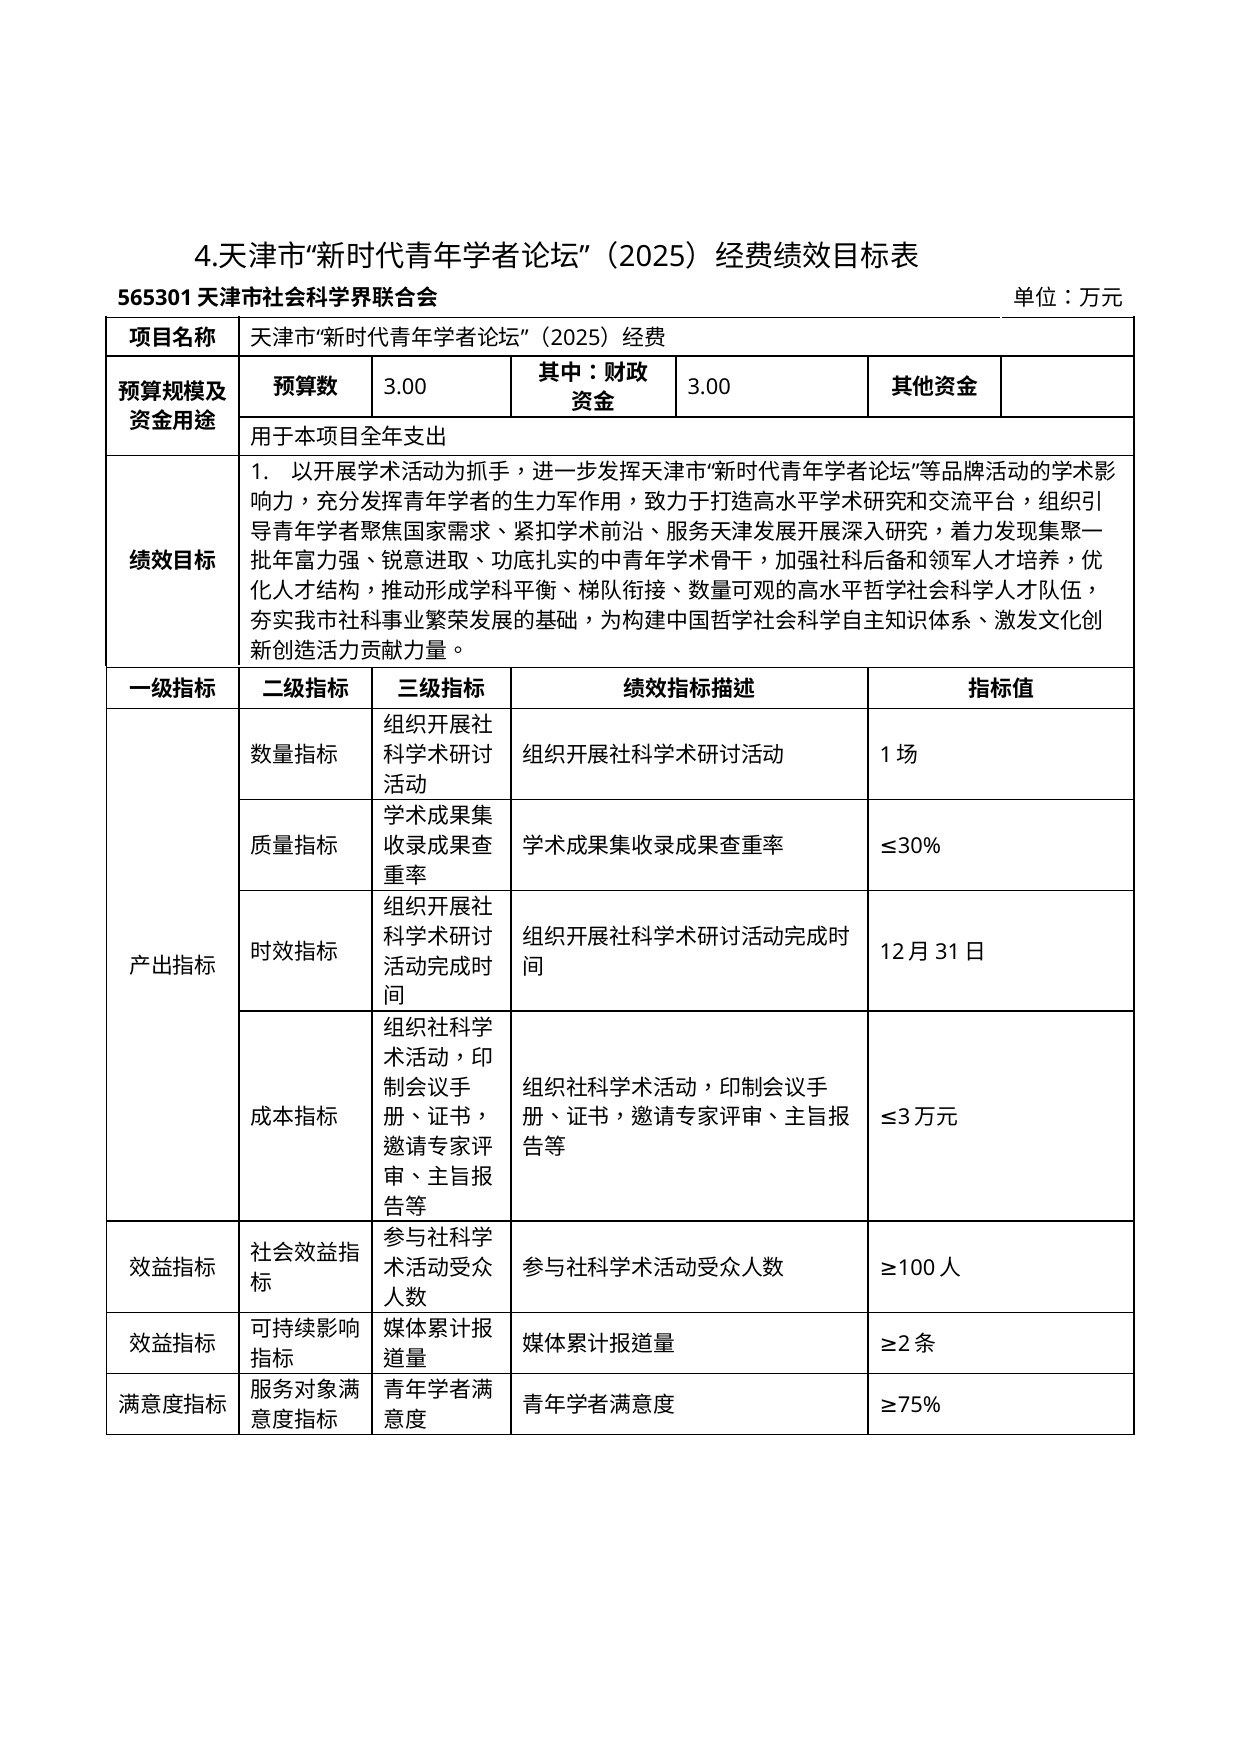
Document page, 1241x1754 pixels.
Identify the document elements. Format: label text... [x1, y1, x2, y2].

table_cell 可持续影响指标 [240, 1313, 371, 1372]
table_cell 青年学者满意度 [512, 1374, 867, 1434]
table_cell 组织开展社科学术研讨活动 [373, 709, 510, 799]
table_cell 学术成果集收录成果查重率 [512, 800, 867, 889]
table_cell 满意度指标 [107, 1374, 238, 1434]
table_cell 天津市“新时代青年学者论坛”（2025）经费 [240, 318, 1133, 355]
table_cell 参与社科学术活动受众人数 [512, 1222, 867, 1311]
table_cell ≥2条 [869, 1313, 1133, 1372]
table_cell 组织社科学术活动，印制会议手册、证书，邀请专家评审、主旨报告等 [512, 1012, 867, 1220]
table_header 二级指标 [240, 668, 371, 708]
table_cell 3.00 [373, 357, 510, 416]
table_header 绩效指标描述 [512, 668, 867, 708]
table_cell 时效指标 [240, 891, 371, 1010]
table_cell 媒体累计报道量 [512, 1313, 867, 1372]
table_cell 学术成果集收录成果查重率 [373, 800, 510, 889]
table_cell 用于本项目全年支出 [240, 418, 1133, 454]
table_cell 组织开展社科学术研讨活动 [512, 709, 867, 799]
table_cell 组织社科学术活动，印制会议手册、证书，邀请专家评审、主旨报告等 [373, 1012, 510, 1220]
table_cell 预算数 [240, 357, 371, 416]
table_cell 组织开展社科学术研讨活动完成时间 [373, 891, 510, 1010]
table_cell 青年学者满意度 [373, 1374, 510, 1434]
table_cell 参与社科学术活动受众人数 [373, 1222, 510, 1311]
table_cell 媒体累计报道量 [373, 1313, 510, 1372]
table_cell ≤3万元 [869, 1012, 1133, 1220]
table_cell 12月31日 [869, 891, 1133, 1010]
table_cell 其中：财政 资金 [512, 357, 675, 416]
table_cell 效益指标 [107, 1222, 238, 1311]
table_cell 项目名称 [107, 318, 238, 355]
table_cell [1002, 357, 1133, 416]
table_cell 产出指标 [107, 709, 238, 1220]
table_cell 组织开展社科学术研讨活动完成时间 [512, 891, 867, 1010]
text 4.天津市“新时代青年学者论坛”（2025）经费绩效目标表 [136, 235, 1104, 275]
table_cell 1. 以开展学术活动为抓手，进一步发挥天津市“新时代青年学者论坛”等品牌活动的学术影响力，充分发挥青年学者的生力军作用，致力于打造高水平学术研究和交流平台，组织引导青年学者聚焦国家需求、紧扣学术前沿、服务天津发展开展深入研究，着力发现集聚一批年富力强、锐意进取、功底扎实的中青年学术骨干，加强社科后备和领军人才培养，优化人才结构，推动形成学科平衡、梯队衔接、数量可观的高水平哲学社会科学人才队伍，夯实我市社科事业繁荣发展的基础，为构建中国哲学社会科学自主知识体系、激发文化创新创造活力贡献力量。 [240, 456, 1133, 664]
table_header 单位：万元 [1002, 277, 1133, 316]
table_header 565301天津市社会科学界联合会 [107, 277, 1000, 316]
table_header 指标值 [869, 668, 1133, 708]
table_cell 预算规模及资金用途 [107, 357, 238, 454]
table_cell 效益指标 [107, 1313, 238, 1372]
table_header 三级指标 [373, 668, 510, 708]
table_header 一级指标 [107, 668, 238, 708]
table_cell 其他资金 [869, 357, 1000, 416]
table_cell 服务对象满意度指标 [240, 1374, 371, 1434]
table_cell ≥100人 [869, 1222, 1133, 1311]
table_cell 社会效益指标 [240, 1222, 371, 1311]
table_cell ≥75% [869, 1374, 1133, 1434]
table_cell 质量指标 [240, 800, 371, 889]
table_cell ≤30% [869, 800, 1133, 889]
table_cell 绩效目标 [107, 456, 238, 664]
table_cell 数量指标 [240, 709, 371, 799]
table_cell 成本指标 [240, 1012, 371, 1220]
table_cell 3.00 [677, 357, 867, 416]
table_cell 1场 [869, 709, 1133, 799]
